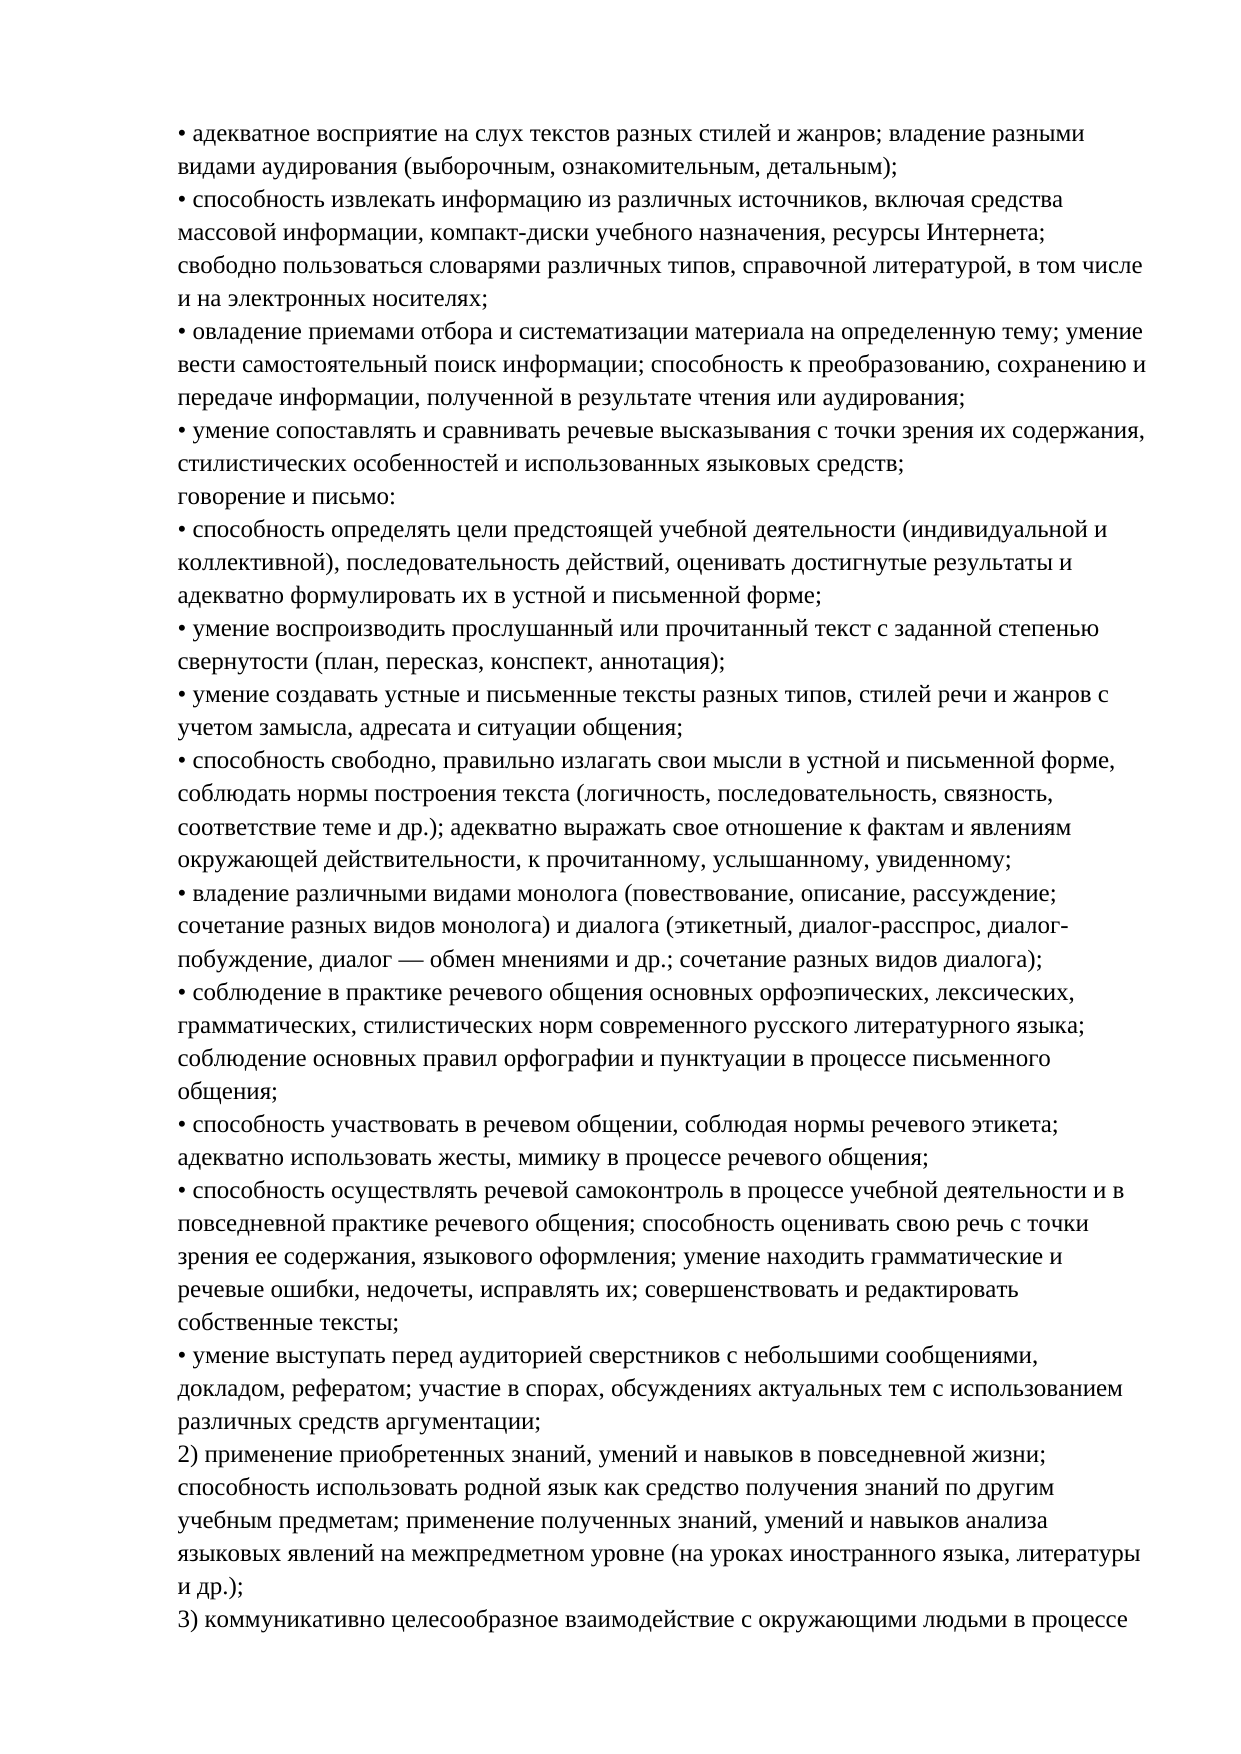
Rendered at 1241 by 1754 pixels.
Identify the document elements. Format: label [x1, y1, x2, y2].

text [177, 118, 1152, 1633]
